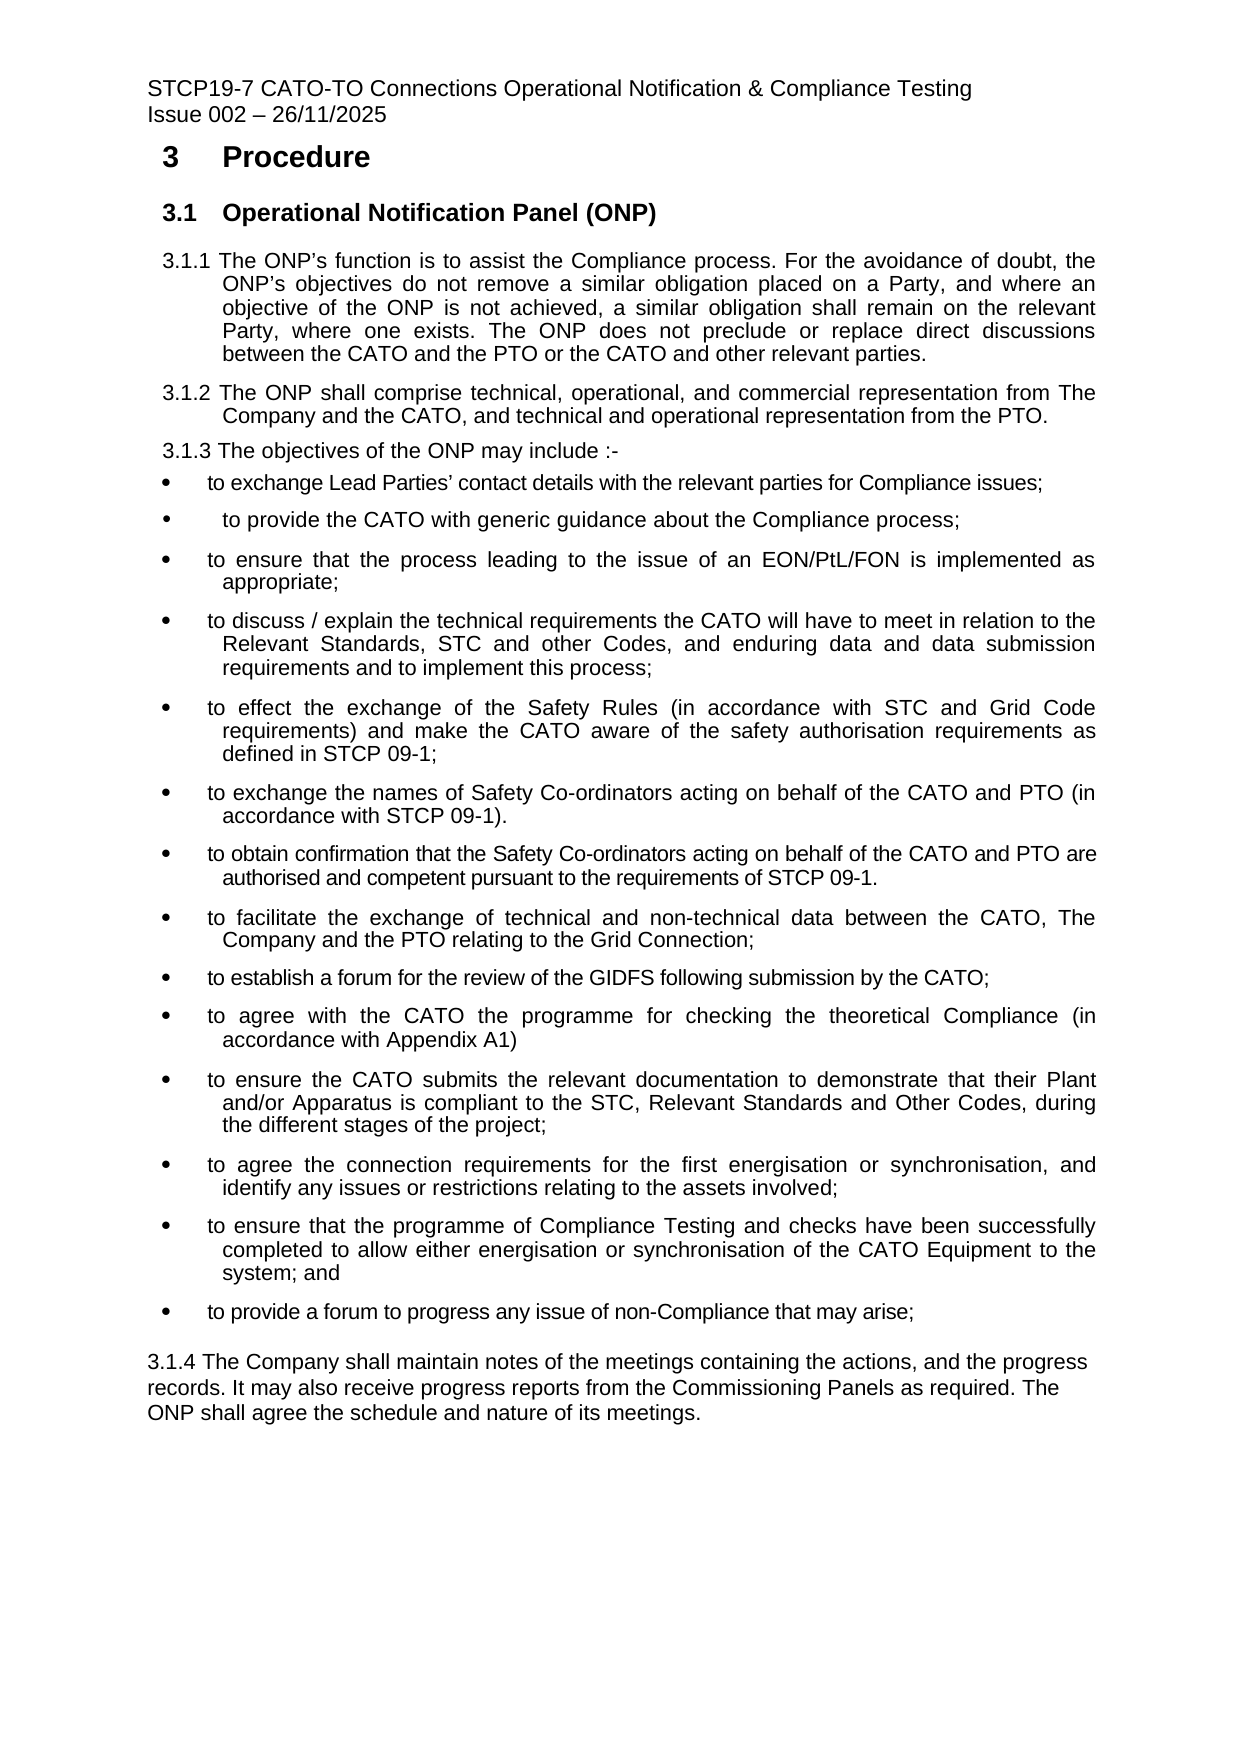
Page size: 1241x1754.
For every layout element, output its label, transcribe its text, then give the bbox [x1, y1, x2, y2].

list to obtain confirmation that the Safety Co-ordinators acting on behalf of the CATO and PTO are authorised and competent pursuant to the requirements of STCP 09-1. [162, 843, 1097, 890]
list to discuss / explain the technical requirements the CATO will have to meet in relation to the Relevant Standards, STC and other Codes, and enduring data and data submission requirements and to implement this process; [162, 610, 1097, 680]
list to exchange Lead Parties’ contact details with the relevant parties for Compliance issues; [162, 472, 1097, 495]
text 3 Procedure [162, 140, 1097, 174]
list to exchange the names of Safety Co-ordinators acting on behalf of the CATO and PTO (in accordance with STCP 09-1). [162, 782, 1097, 828]
list to facilitate the exchange of technical and non-technical data between the CATO, The Company and the PTO relating to the Grid Connection; [162, 908, 1097, 952]
list to agree the connection requirements for the first energisation or synchronisation, and identify any issues or restrictions relating to the assets involved; [162, 1154, 1097, 1201]
text 3.1.4 The Company shall maintain notes of the meetings containing the actions, and the progress records. It may also receive progress reports from the Commissioning Panels as required. The ONP shall agree the schedule and nature of its meetings. [147, 1349, 1097, 1425]
list to ensure the CATO submits the relevant documentation to demonstrate that their Plant and/or Apparatus is compliant to the STC, Relevant Standards and Other Codes, during the different stages of the project; [162, 1069, 1097, 1137]
list to ensure that the programme of Compliance Testing and checks have been successfully completed to allow either energisation or synchronisation of the CATO Equipment to the system; and [162, 1215, 1097, 1286]
text • to provide the CATO with generic guidance about the Compliance process; [162, 509, 1097, 532]
list to establish a forum for the review of the GIDFS following submission by the CATO; [162, 967, 1097, 991]
text 3.1.1 The ONP’s function is to assist the Compliance process. For the avoidance of doubt, the ONP’s objectives do not remove a similar obligation placed on a Party, and where an objective of the ONP is not achieved, a similar obligation shall remain on the relevant Party, where one exists. The ONP does not preclude or replace direct discussions between the CATO and the PTO or the CATO and other relevant parties. [162, 249, 1097, 367]
list to effect the exchange of the Safety Rules (in accordance with STC and Grid Code requirements) and make the CATO aware of the safety authorisation requirements as defined in STCP 09-1; [162, 696, 1097, 766]
list to agree with the CATO the programme for checking the theoretical Compliance (in accordance with Appendix A1) [162, 1005, 1097, 1052]
text 3.1.2 The ONP shall comprise technical, operational, and commercial representation from The Company and the CATO, and technical and operational representation from the PTO. [162, 381, 1097, 428]
text 3.1.3 The objectives of the ONP may include :- [162, 439, 1097, 463]
list to provide a forum to progress any issue of non-Compliance that may arise; [162, 1301, 1097, 1324]
text 3.1 Operational Notification Panel (ONP) [162, 198, 1097, 227]
list to ensure that the process leading to the issue of an EON/PtL/FON is implemented as appropriate; [162, 549, 1097, 593]
